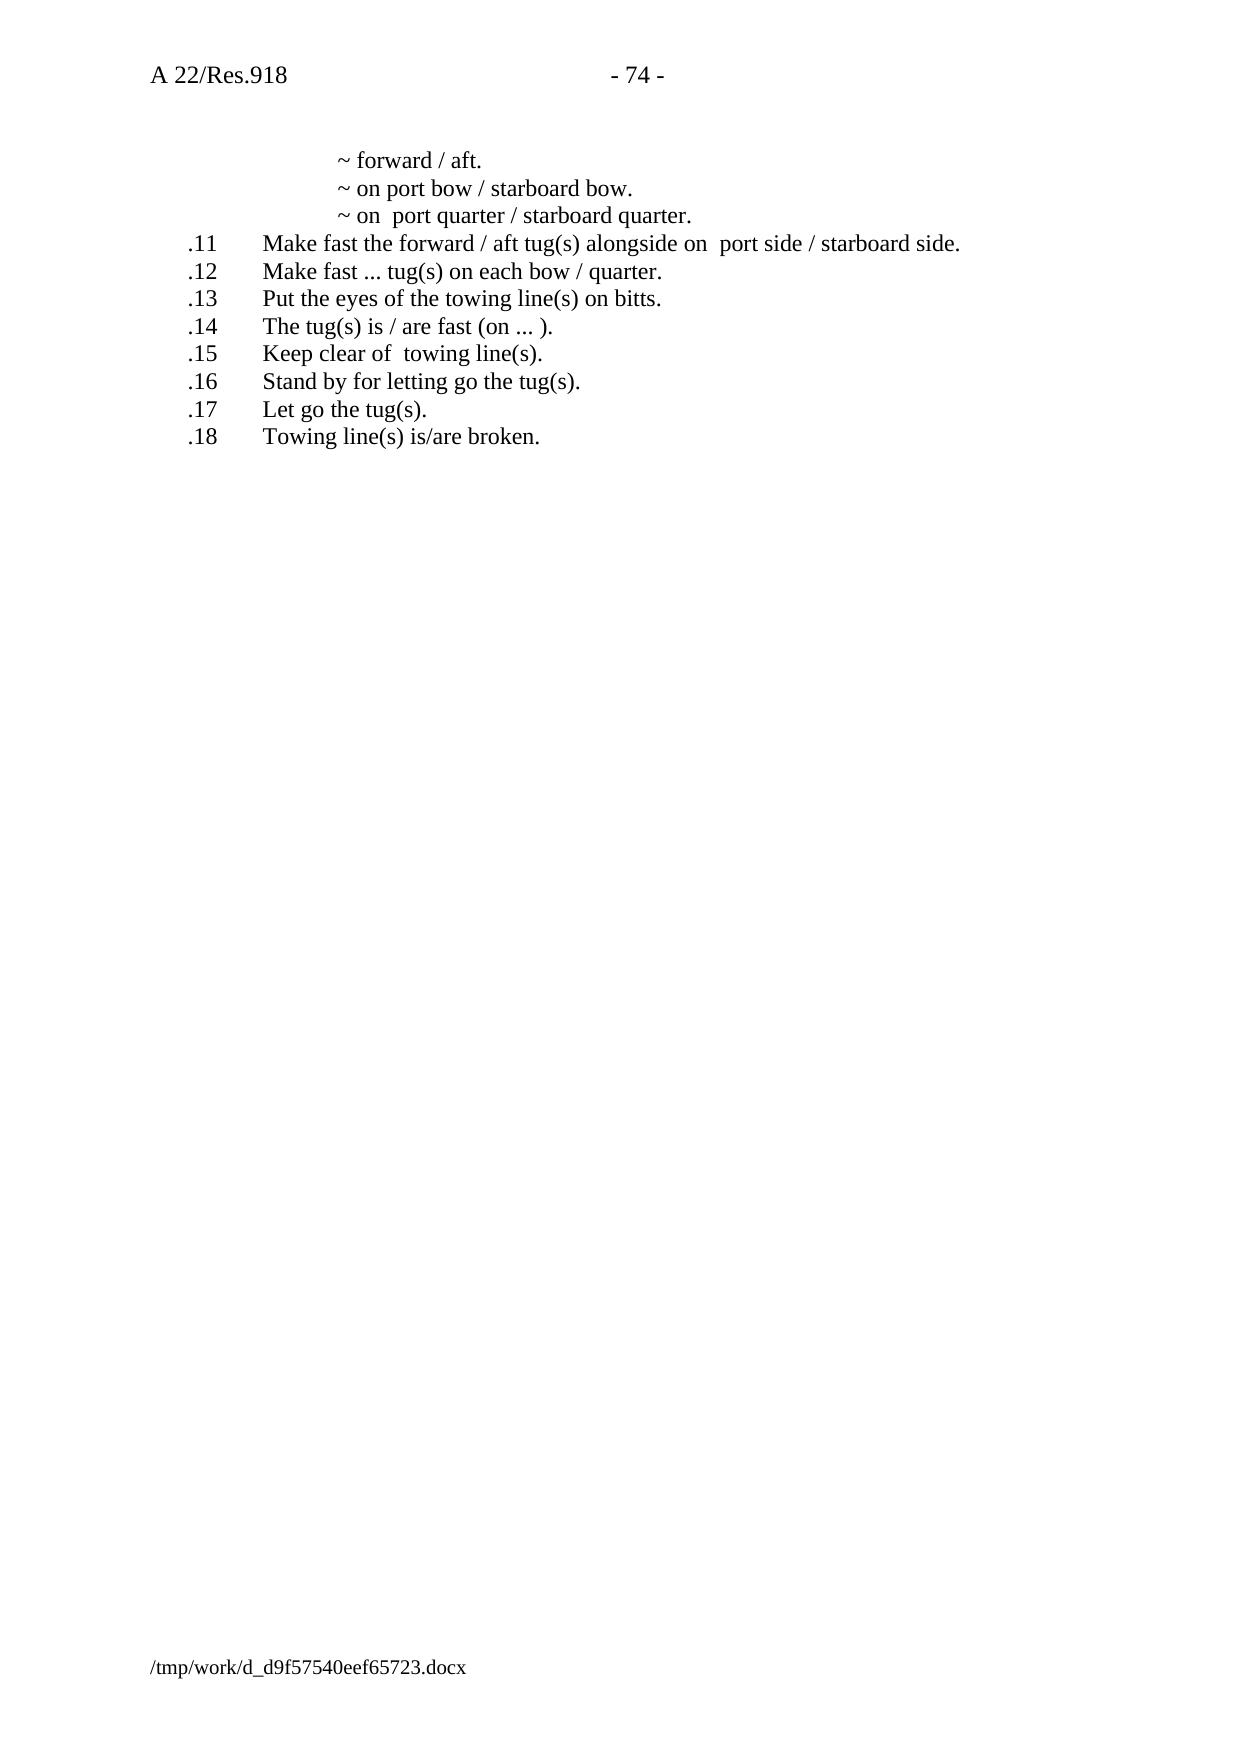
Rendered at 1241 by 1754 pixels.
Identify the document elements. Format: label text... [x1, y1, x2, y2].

text .18 Towing line(s) is/are broken. [150, 422, 1128, 450]
text .14 The tug(s) is / are fast (on ... ). [150, 312, 1128, 339]
text .15 Keep clear of towing line(s). [150, 339, 1128, 367]
text .13 Put the eyes of the towing line(s) on bitts. [150, 284, 1128, 312]
text ~ on port quarter / starboard quarter. [150, 201, 1128, 229]
text .11 Make fast the forward / aft tug(s) alongside on port side / starboard side. [150, 229, 1128, 257]
text ~ on port bow / starboard bow. [150, 174, 1128, 201]
text .16 Stand by for letting go the tug(s). [150, 367, 1128, 395]
text .12 Make fast ... tug(s) on each bow / quarter. [150, 257, 1128, 284]
text ~ forward / aft. [150, 146, 1128, 174]
text .17 Let go the tug(s). [150, 395, 1128, 422]
